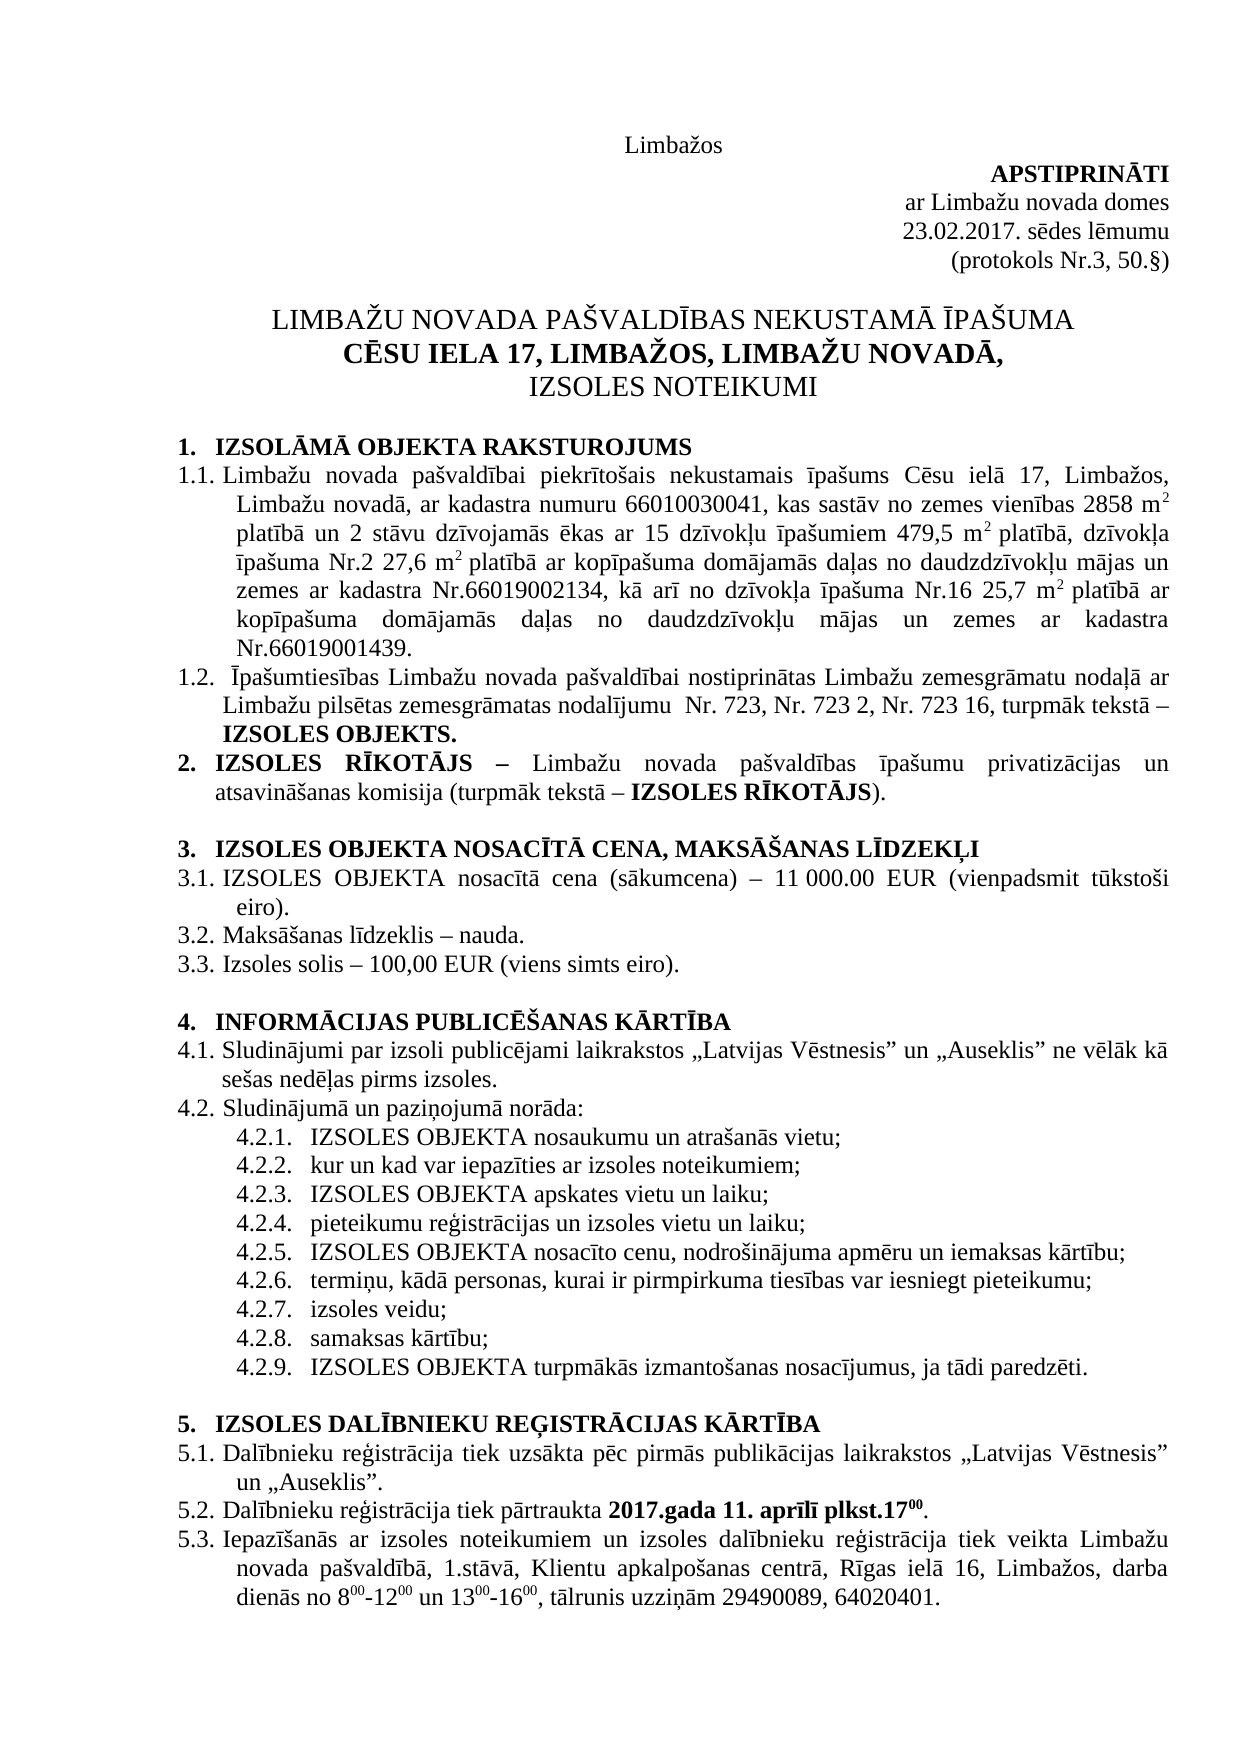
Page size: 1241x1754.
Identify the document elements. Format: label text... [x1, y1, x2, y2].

list IZSOLĀMĀ OBJEKTA RAKSTUROJUMS [177, 432, 1169, 461]
list kur un kad var iepazīties ar izsoles noteikumiem; [236, 1151, 1169, 1179]
list Izsoles solis – 100,00 EUR (viens simts eiro). [177, 949, 1169, 978]
list Limbažu novada pašvaldībai piekrītošais nekustamais īpašums Cēsu ielā 17, Limbažos, Limbažu novadā, ar kadastra numuru 66010030041, kas sastāv no zemes vienības 2858 m2 platībā un 2 stāvu dzīvojamās ēkas ar 15 dzīvokļu īpašumiem 479,5 m2 platībā, dzīvokļa īpašuma Nr.2 27,6 m2 platībā ar kopīpašuma domājamās daļas no daudzdzīvokļu mājas un zemes ar kadastra Nr.66019002134, kā arī no dzīvokļa īpašuma Nr.16 25,7 m2 platībā ar kopīpašuma domājamās daļas no daudzdzīvokļu mājas un zemes ar kadastra Nr.66019001439. [177, 461, 1169, 662]
list Dalībnieku reģistrācija tiek uzsākta pēc pirmās publikācijas laikrakstos „Latvijas Vēstnesis” un „Auseklis”. [177, 1438, 1169, 1496]
list IZSOLES OBJEKTA nosacītā cena (sākumcena) – 11 000.00 EUR (vienpadsmit tūkstoši eiro). [177, 863, 1169, 921]
list IZSOLES DALĪBNIEKU REĢISTRĀCIJAS KĀRTĪBA [177, 1409, 1169, 1438]
list Sludinājumā un paziņojumā norāda: [177, 1093, 1169, 1122]
list Dalībnieku reģistrācija tiek pārtraukta 2017.gada 11. aprīlī plkst.1700. [177, 1496, 1169, 1524]
list Īpašumtiesības Limbažu novada pašvaldībai nostiprinātas Limbažu zemesgrāmatu nodaļā ar Limbažu pilsētas zemesgrāmatas nodalījumu Nr. 723, Nr. 723 2, Nr. 723 16, turpmāk tekstā – IZSOLES OBJEKTS. [177, 662, 1169, 748]
text IZSOLES NOTEIKUMI [177, 369, 1169, 403]
list izsoLES OBJEKTA apskates vietu un laiku; [236, 1179, 1169, 1208]
list izsoles veidu; [236, 1294, 1169, 1323]
list izsolES objekta turpmākās izmantošanas nosacījumus, ja tādi paredzēti. [236, 1352, 1169, 1381]
list Sludinājumi par izsoli publicējami laikrakstos „Latvijas Vēstnesis” un „Auseklis” ne vēlāk kā sešas nedēļas pirms izsoles. [177, 1036, 1169, 1093]
text ar Limbažu novada domes [177, 187, 1169, 216]
list Iepazīšanās ar izsoles noteikumiem un izsoles dalībnieku reģistrācija tiek veikta Limbažu novada pašvaldībā, 1.stāvā, Klientu apkalpošanas centrā, Rīgas ielā 16, Limbažos, darba dienās no 800-1200 un 1300-1600, tālrunis uzziņām 29490089, 64020401. [177, 1524, 1169, 1611]
list INFORMĀCIJAS PUBLICĒŠANAS KĀRTĪBA [177, 1007, 1169, 1036]
text Cēsu iela 17, Limbažos, limbažu novadā, [177, 336, 1169, 369]
list pieteikumu reģistrācijas un izsoles vietu un laiku; [236, 1208, 1169, 1237]
list IZSOLES RĪKOTĀJS – Limbažu novada pašvaldības īpašumu privatizācijas un atsavināšanas komisija (turpmāk tekstā – IZSOLES RĪKOTĀJS). [177, 748, 1169, 806]
list IZSOLES OBJEKTA NOSACĪTĀ CENA, MAKSĀŠANAS LĪDZEKĻI [177, 834, 1169, 863]
list samaksas kārtību; [236, 1323, 1169, 1352]
list izsolES objekta nosacīto cenu, nodrošinājuma apmēru un iemaksas kārtību; [236, 1237, 1169, 1266]
list termiņu, kādā personas, kurai ir pirmpirkuma tiesības var iesniegt pieteikumu; [236, 1266, 1169, 1294]
list IZSOLES OBJEKTA nosaukumu un atrašanās vietu; [236, 1122, 1169, 1151]
text limbažu NOVADA pašvaldības NEKUSTAMĀ ĪPAŠUMA [177, 302, 1169, 336]
text APSTIPRINĀTI [177, 159, 1169, 187]
text (protokols Nr.3, 50.§) [177, 245, 1169, 274]
text Limbažos [177, 130, 1169, 159]
text 23.02.2017. sēdes lēmumu [177, 216, 1169, 245]
list Maksāšanas līdzeklis – nauda. [177, 921, 1169, 949]
